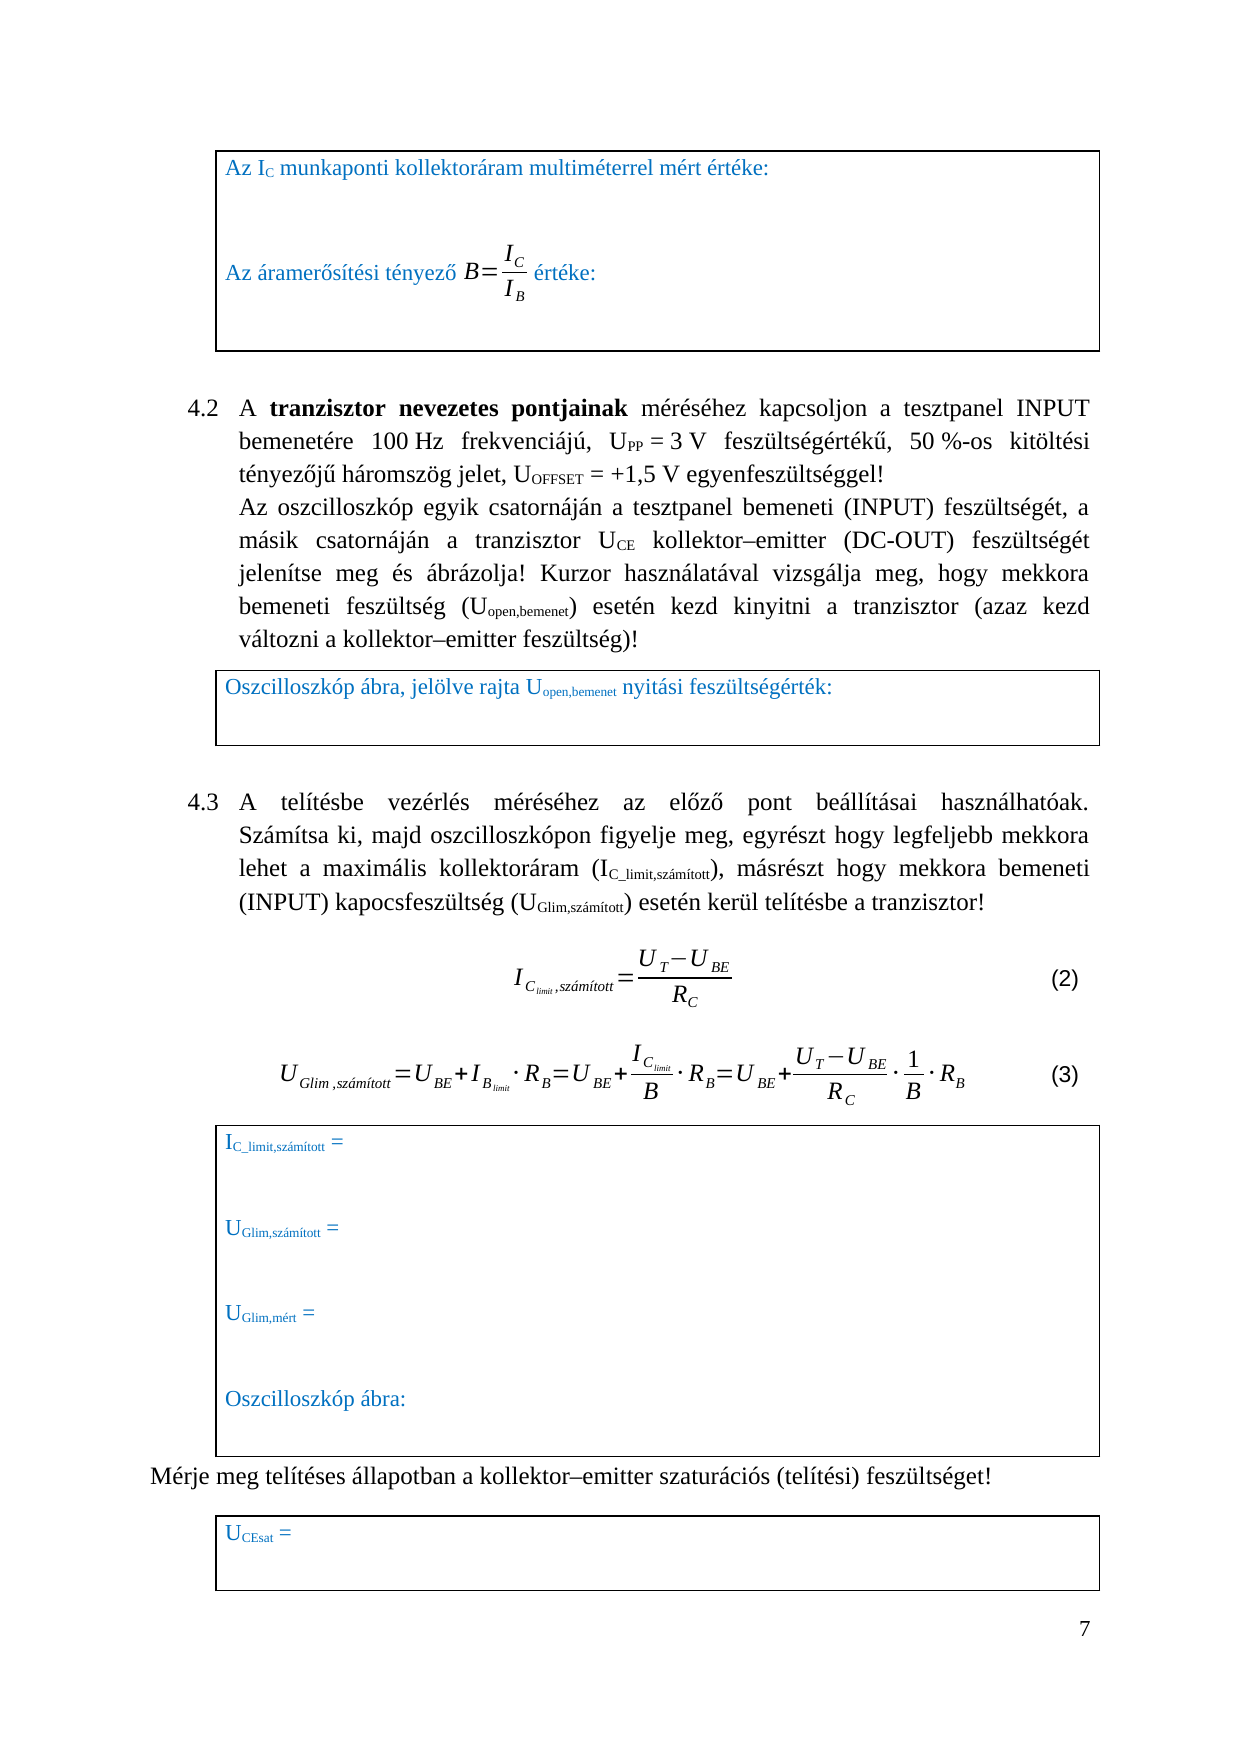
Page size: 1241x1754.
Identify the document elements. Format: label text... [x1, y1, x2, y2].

text Oszcilloszkóp ábra, jelölve rajta Uopen,bemenet nyitási feszültségérték: [217, 671, 1099, 700]
text (2) [187, 944, 1090, 1011]
text Oszcilloszkóp ábra: [217, 1381, 1099, 1411]
text 4.3 A telítésbe vezérlés méréséhez az előző pont beállításai használhatóak. Számítsa ki, majd oszcilloszkópon figyelje meg, egyrészt hogy legfeljebb mekkora lehet a maximális kollektoráram (IC_limit,számított), másrészt hogy mekkora bemeneti (INPUT) kapocsfeszültség (UGlim,számított) esetén kerül telítésbe a tranzisztor! [187, 787, 1090, 915]
text IC_limit,számított = [217, 1126, 1099, 1155]
text Az IC munkaponti kollektoráram multiméterrel mért értéke: [217, 152, 1099, 180]
text UGlim,számított = [217, 1210, 1099, 1240]
text UGlim,mért = [217, 1296, 1099, 1326]
text 4.2 A tranzisztor nevezetes pontjainak méréséhez kapcsoljon a tesztpanel INPUT bemenetére 100 Hz frekvenciájú, UPP = 3 V feszültségértékű, 50 %-os kitöltési tényezőjű háromszög jelet, UOFFSET = +1,5 V egyenfeszültséggel! Az oszcilloszkóp egyik csatornáján a tesztpanel bemeneti (INPUT) feszültségét, a másik csatornáján a tranzisztor UCE kollektor–emitter (DC-OUT) feszültségét jelenítse meg és ábrázolja! Kurzor használatával vizsgálja meg, hogy mekkora bemeneti feszültség (Uopen,bemenet) esetén kezd kinyitni a tranzisztor (azaz kezd változni a kollektor–emitter feszültség)! [187, 393, 1090, 653]
text Az áramerősítési tényező értéke: [217, 235, 1099, 305]
text Mérje meg telítéses állapotban a kollektor–emitter szaturációs (telítési) feszültséget! [150, 1461, 1090, 1490]
text (3) [187, 1040, 1090, 1108]
text UCEsat = [217, 1517, 1099, 1545]
